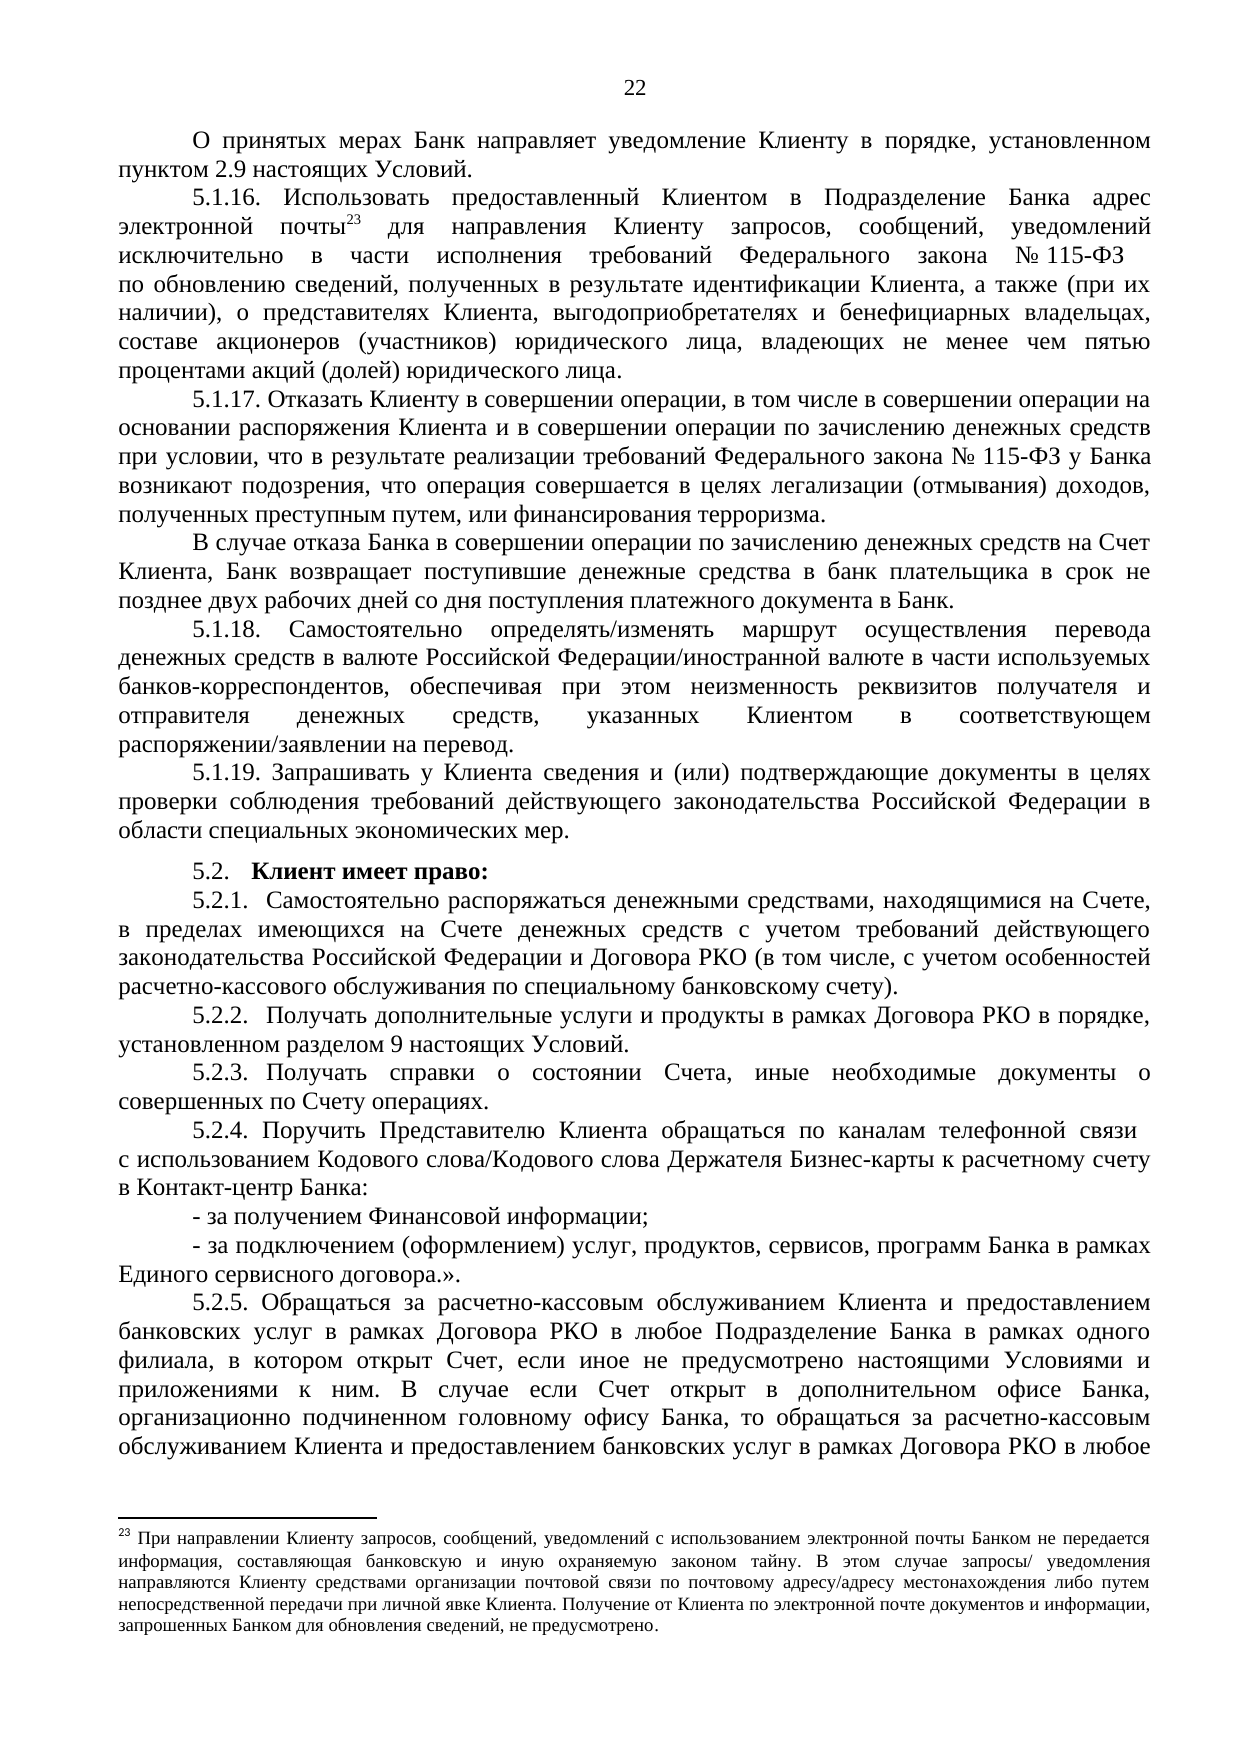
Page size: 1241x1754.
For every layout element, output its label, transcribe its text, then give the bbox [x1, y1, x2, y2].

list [118, 1287, 1152, 1460]
text - за подключением (оформлением) услуг, продуктов, сервисов, программ Банка в рамках Единого сервисного договора.». [118, 1230, 1152, 1287]
text 5.2.3. Получать справки о состоянии Счета, иные необходимые документы о совершенных по Счету операциях. [118, 1057, 1152, 1115]
text 5.1.16. Использовать предоставленный Клиентом в Подразделение Банка адрес электронной почты для направления Клиенту запросов, сообщений, уведомлений исключительно в части исполнения требований Федерального закона № 115-ФЗ по обновлению сведений, полученных в результате идентификации Клиента, а также (при их наличии), о представителях Клиента, выгодоприобретателях и бенефициарных владельцах, составе акционеров (участников) юридического лица, владеющих не менее чем пятью процентами акций (долей) юридического лица. [118, 182, 1152, 384]
text 5.1.18. Самостоятельно определять/изменять маршрут осуществления перевода денежных средств в валюте Российской Федерации/иностранной валюте в части используемых банков-корреспондентов, обеспечивая при этом неизменность реквизитов получателя и отправителя денежных средств, указанных Клиентом в соответствующем распоряжении/заявлении на перевод. [118, 614, 1152, 757]
text 5.2.1. Самостоятельно распоряжаться денежными средствами, находящимися на Счете, в пределах имеющихся на Счете денежных средств с учетом требований действующего законодательства Российской Федерации и Договора РКО (в том числе, с учетом особенностей расчетно-кассового обслуживания по специальному банковскому счету). [118, 885, 1152, 1000]
text 5.1.19. Запрашивать у Клиента сведения и (или) подтверждающие документы в целях проверки соблюдения требований действующего законодательства Российской Федерации в области специальных экономических мер. [118, 757, 1152, 844]
text 5.1.17. Отказать Клиенту в совершении операции, в том числе в совершении операции на основании распоряжения Клиента и в совершении операции по зачислению денежных средств при условии, что в результате реализации требований Федерального закона № 115-ФЗ у Банка возникают подозрения, что операция совершается в целях легализации (отмывания) доходов, полученных преступным путем, или финансирования терроризма. [118, 384, 1152, 527]
text О принятых мерах Банк направляет уведомление Клиенту в порядке, установленном пунктом 2.9 настоящих Условий. [118, 125, 1152, 182]
text В случае отказа Банка в совершении операции по зачислению денежных средств на Счет Клиента, Банк возвращает поступившие денежные средства в банк плательщика в срок не позднее двух рабочих дней со дня поступления платежного документа в Банк. [118, 527, 1152, 614]
text 5.2.2. Получать дополнительные услуги и продукты в рамках Договора РКО в порядке, установленном разделом 9 настоящих Условий. [118, 1000, 1152, 1057]
text 5.2. Клиент имеет право: [118, 856, 1152, 885]
text - за получением Финансовой информации; [118, 1201, 1152, 1230]
text 5.2.4. Поручить Представителю Клиента обращаться по каналам телефонной связи с использованием Кодового слова/Кодового слова Держателя Бизнес-карты к расчетному счету в Контакт-центр Банка: [118, 1115, 1152, 1201]
